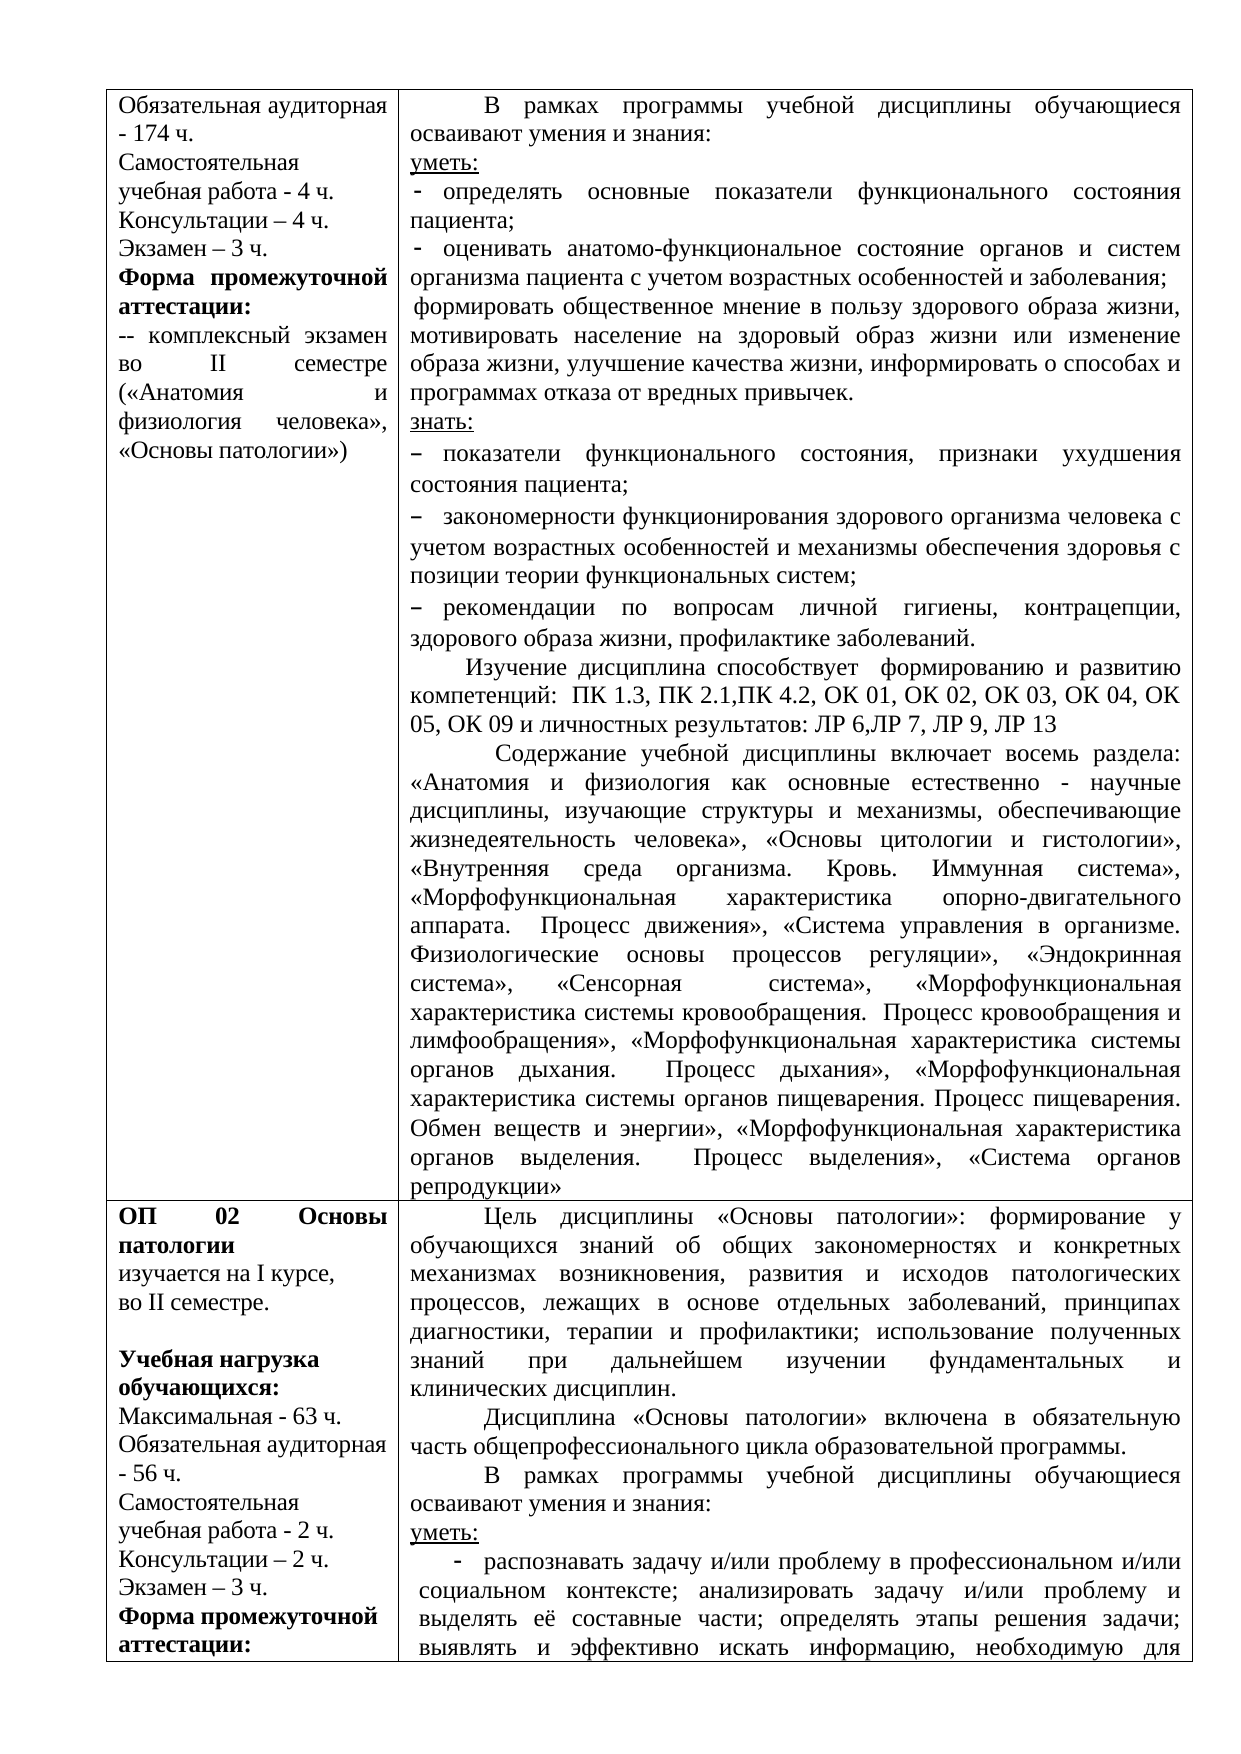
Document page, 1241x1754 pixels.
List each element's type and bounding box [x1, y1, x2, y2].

table_cell [107, 1201, 398, 1661]
table_cell [399, 90, 1192, 1200]
table_cell [107, 90, 398, 1200]
table_cell [399, 1201, 1192, 1661]
